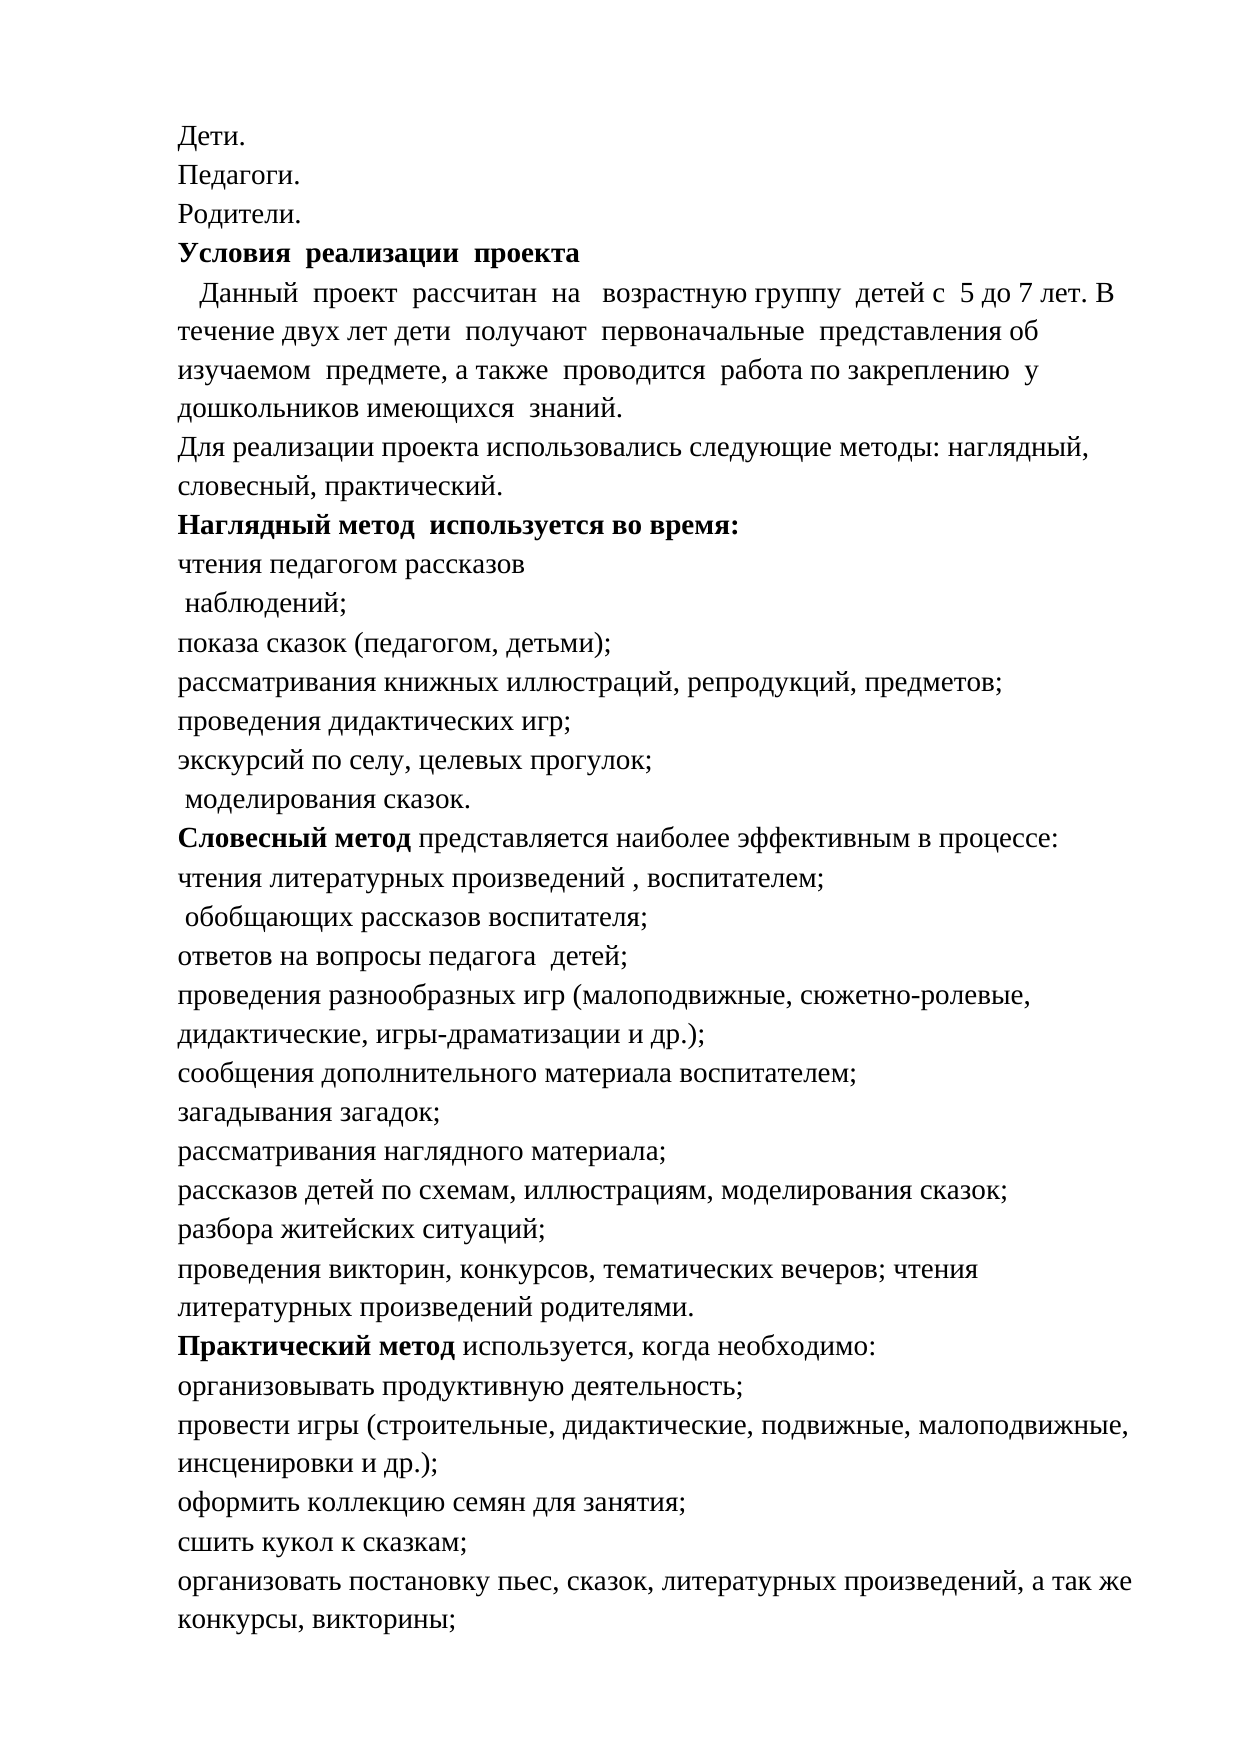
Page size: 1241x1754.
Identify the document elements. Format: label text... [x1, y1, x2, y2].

text проведения разнообразных игр (малоподвижные, сюжетно-ролевые, дидактические, игры-драматизации и др.); [177, 977, 1152, 1049]
text сшить кукол к сказкам; [177, 1524, 1152, 1557]
text чтения педагогом рассказов [177, 546, 1152, 580]
text Педагоги. [177, 157, 1152, 191]
text Для реализации проекта использовались следующие методы: наглядный, словесный, практический. [177, 429, 1152, 502]
text оформить коллекцию семян для занятия; [177, 1484, 1152, 1518]
text моделирования сказок. [177, 781, 1152, 815]
text Практический метод используется, когда необходимо: [177, 1328, 1152, 1362]
text Родители. [177, 196, 1152, 230]
text разбора житейских ситуаций; [177, 1212, 1152, 1245]
text рассматривания книжных иллюстраций, репродукций, предметов; [177, 664, 1152, 697]
text рассказов детей по схемам, иллюстрациям, моделирования сказок; [177, 1172, 1152, 1206]
text сообщения дополнительного материала воспитателем; [177, 1055, 1152, 1088]
text экскурсий по селу, целевых прогулок; [177, 742, 1152, 776]
text обобщающих рассказов воспитателя; [177, 899, 1152, 932]
text Словесный метод представляется наиболее эффективным в процессе: [177, 821, 1152, 854]
text чтения литературных произведений , воспитателем; [177, 860, 1152, 893]
text проведения дидактических игр; [177, 703, 1152, 737]
text организовывать продуктивную деятельность; [177, 1368, 1152, 1401]
text Данный проект рассчитан на возрастную группу детей с 5 до 7 лет. В течение двух лет дети получают первоначальные представления об изучаемом предмете, а также проводится работа по закреплению у дошкольников имеющихся знаний. [177, 275, 1152, 424]
text загадывания загадок; [177, 1094, 1152, 1128]
text Дети. [177, 118, 1152, 152]
text проведения викторин, конкурсов, тематических вечеров; чтения литературных произведений родителями. [177, 1251, 1152, 1323]
text наблюдений; [177, 586, 1152, 619]
text показа сказок (педагогом, детьми); [177, 625, 1152, 658]
text рассматривания наглядного материала; [177, 1133, 1152, 1167]
text ответов на вопросы педагога детей; [177, 938, 1152, 972]
text Наглядный метод используется во время: [177, 507, 1152, 541]
text Условия реализации проекта [177, 236, 1152, 269]
text провести игры (строительные, дидактические, подвижные, малоподвижные, инсценировки и др.); [177, 1407, 1152, 1479]
text организовать постановку пьес, сказок, литературных произведений, а так же конкурсы, викторины; [177, 1563, 1152, 1635]
